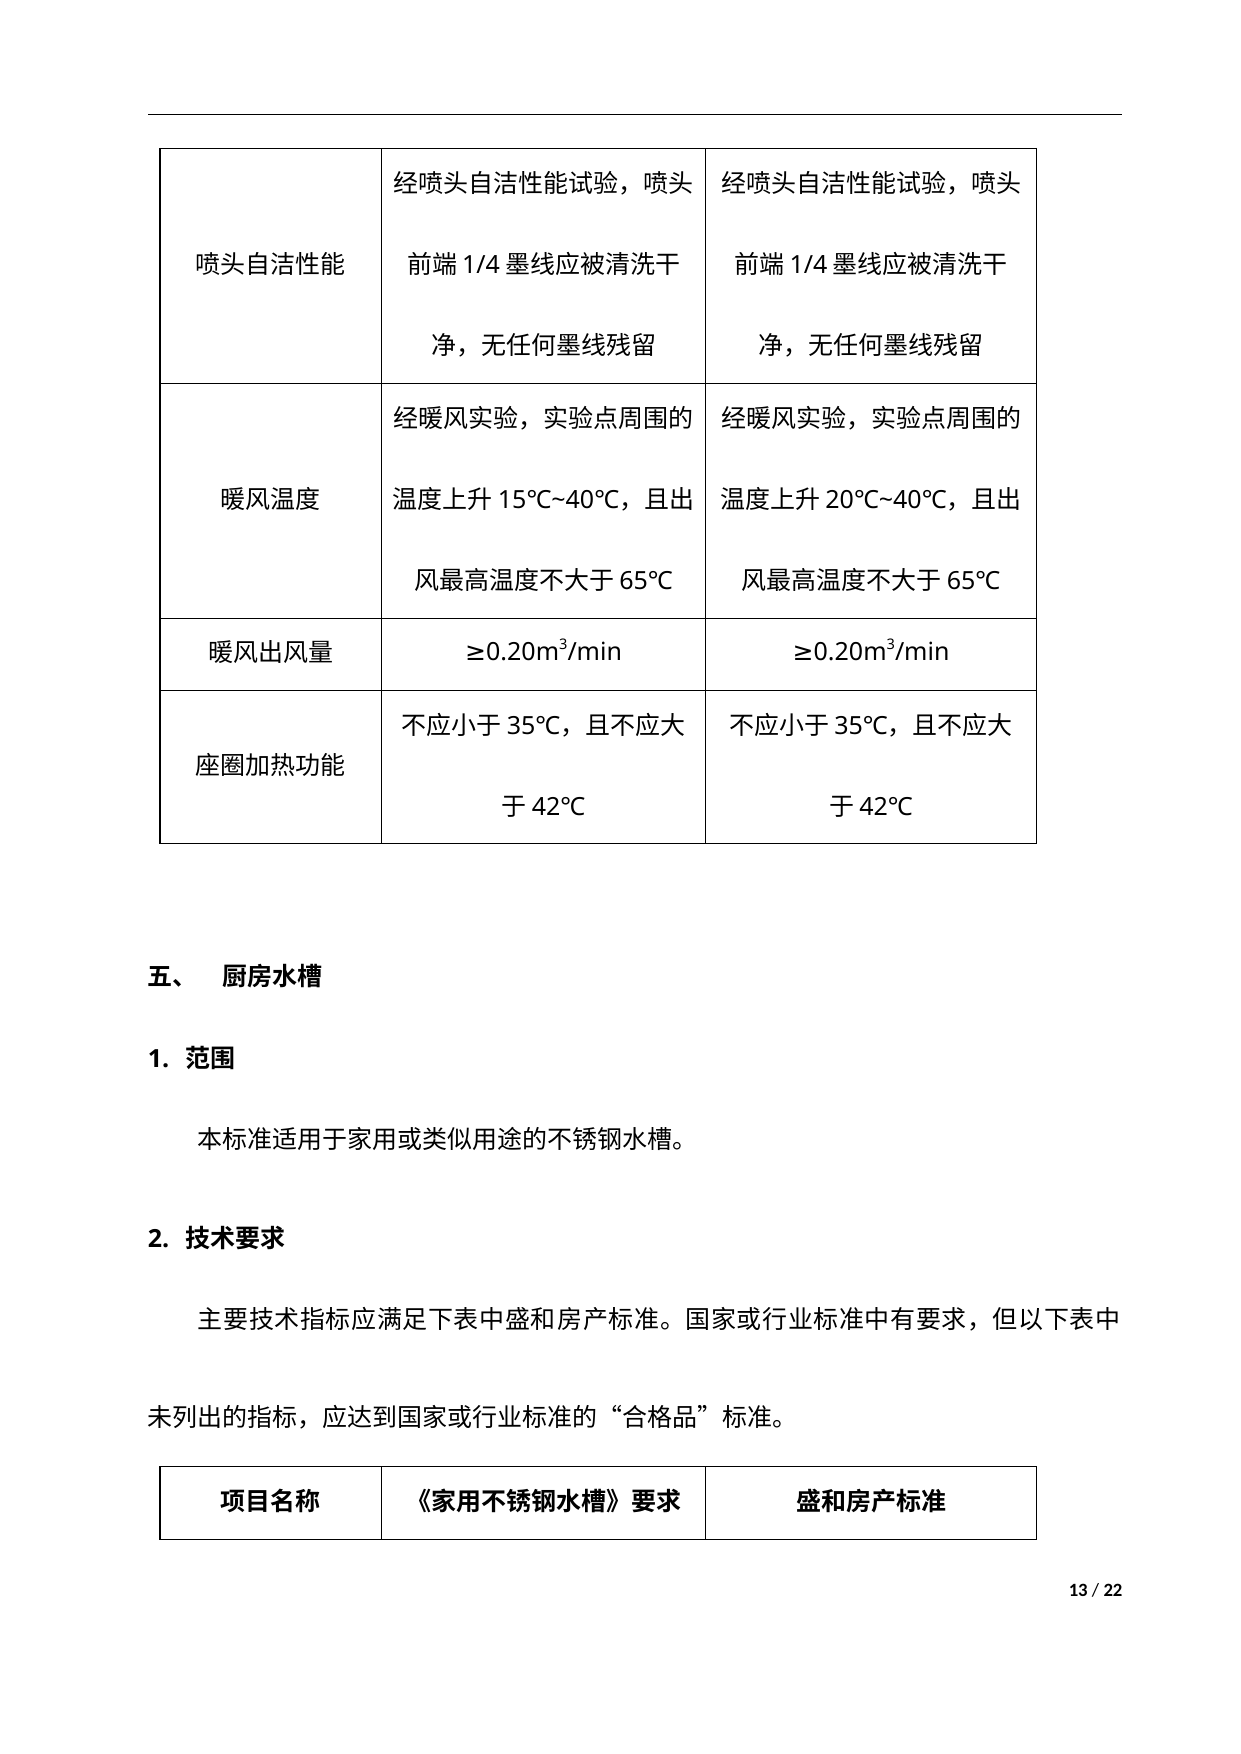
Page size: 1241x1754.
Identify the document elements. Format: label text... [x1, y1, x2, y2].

table_cell 经暖风实验，实验点周围的温度上升15℃~40℃，且出风最高温度不大于65℃ [382, 384, 705, 617]
table_cell 经喷头自洁性能试验，喷头前端1/4墨线应被清洗干净，无任何墨线残留 [706, 149, 1036, 383]
table_cell ≥0.20m3/min [706, 619, 1036, 690]
table_cell 不应小于35℃，且不应大于42℃ [706, 691, 1036, 843]
table_header 项目名称 [161, 1467, 381, 1538]
table_cell 暖风出风量 [161, 619, 381, 690]
table_cell 喷头自洁性能 [161, 149, 381, 383]
list 厨房水槽 [148, 942, 1122, 1007]
list 技术要求 [148, 1204, 1122, 1269]
table_header 盛和房产标准 [706, 1467, 1036, 1538]
table_cell 经暖风实验，实验点周围的温度上升20℃~40℃，且出风最高温度不大于65℃ [706, 384, 1036, 617]
text 主要技术指标应满足下表中盛和房产标准。国家或行业标准中有要求，但以下表中未列出的指标，应达到国家或行业标准的“合格品”标准。 [148, 1286, 1122, 1448]
table_cell 暖风温度 [161, 384, 381, 617]
text 本标准适用于家用或类似用途的不锈钢水槽。 [148, 1105, 1122, 1170]
list 范围 [148, 1024, 1122, 1089]
table_cell 座圈加热功能 [161, 691, 381, 843]
table_header 《家用不锈钢水槽》要求 [382, 1467, 705, 1538]
table_cell 不应小于35℃，且不应大于42℃ [382, 691, 705, 843]
table_cell 经喷头自洁性能试验，喷头前端1/4墨线应被清洗干净，无任何墨线残留 [382, 149, 705, 383]
table_cell ≥0.20m3/min [382, 619, 705, 690]
